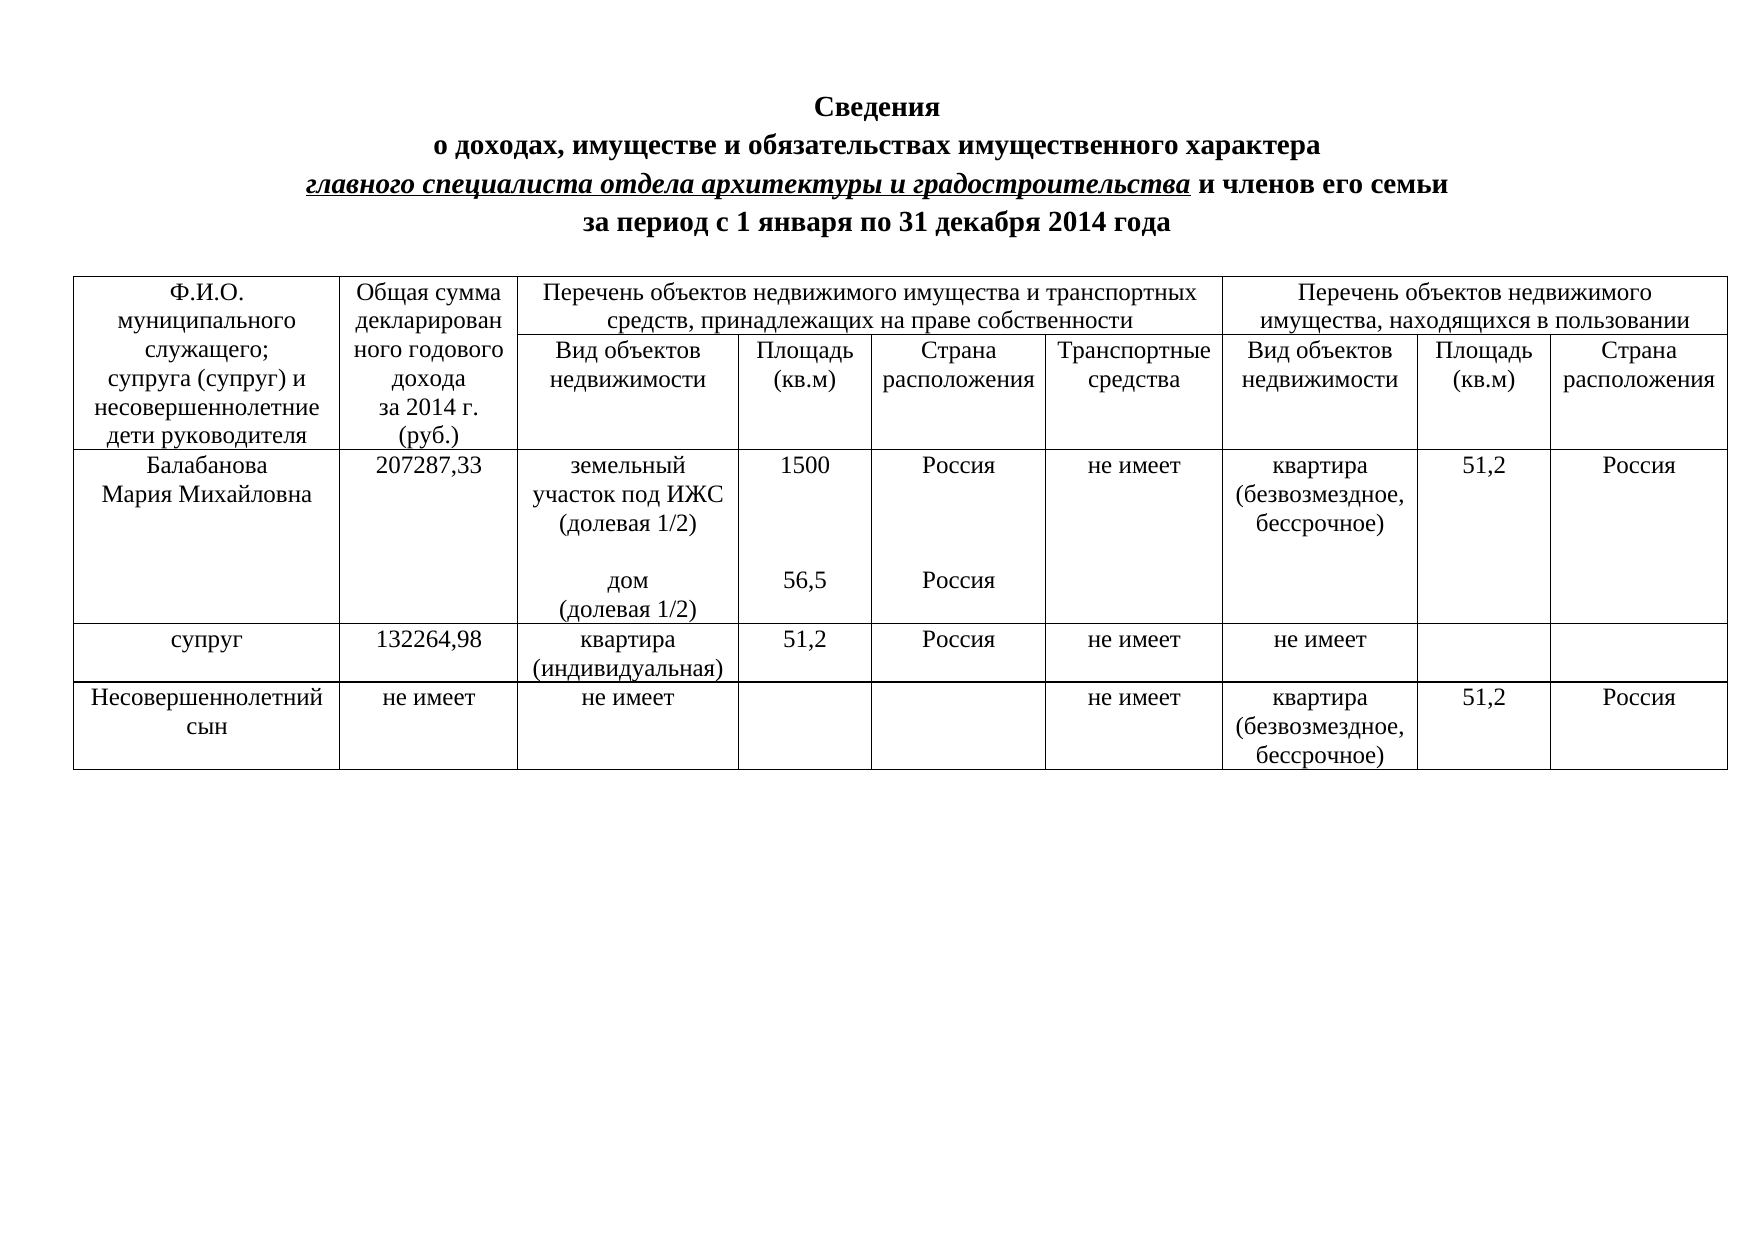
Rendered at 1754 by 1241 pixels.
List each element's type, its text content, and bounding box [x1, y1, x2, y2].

text за период с 1 января по 31 декабря 2014 года [118, 204, 1636, 238]
table_cell Площадь (кв.м) [1418, 335, 1550, 449]
table_cell не имеет [1046, 450, 1222, 623]
table_cell Страна расположения [872, 335, 1045, 449]
table_cell 207287,33 [340, 450, 517, 623]
text о доходах, имуществе и обязательствах имущественного характера [118, 127, 1636, 161]
table_cell Россия Россия [872, 450, 1045, 623]
table_cell Россия [1551, 450, 1727, 623]
table_cell Россия [1551, 683, 1727, 769]
table_cell Вид объектов недвижимости [1223, 335, 1417, 449]
table_cell не имеет [340, 683, 517, 769]
table_cell квартира (безвозмездное, бессрочное) [1223, 683, 1417, 769]
table_cell [739, 683, 871, 769]
table_cell Россия [872, 624, 1045, 681]
table_cell квартира (индивидуальная) [518, 624, 738, 681]
table_cell Площадь (кв.м) [739, 335, 871, 449]
table_cell 132264,98 [340, 624, 517, 681]
table_cell Несовершеннолетний сын [74, 683, 339, 769]
table_header Перечень объектов недвижимого имущества и транспортных средств, принадлежащих на праве собственности [518, 277, 1222, 334]
table_cell [1418, 624, 1550, 681]
table_cell Балабанова Мария Михайловна [74, 450, 339, 623]
table_cell земельный участок под ИЖС (долевая 1/2) дом (долевая 1/2) [518, 450, 738, 623]
table_cell супруг [74, 624, 339, 681]
table_cell квартира (безвозмездное, бессрочное) [1223, 450, 1417, 623]
table_cell не имеет [1223, 624, 1417, 681]
table_cell 51,2 [739, 624, 871, 681]
text главного специалиста отдела архитектуры и градостроительства и членов его семьи [118, 166, 1636, 199]
table_header Перечень объектов недвижимого имущества, находящихся в пользовании [1223, 277, 1727, 334]
table_cell не имеет [518, 683, 738, 769]
table_cell Транспортные средства [1046, 335, 1222, 449]
table_cell [872, 683, 1045, 769]
table_cell Страна расположения [1551, 335, 1727, 449]
table_cell [1551, 624, 1727, 681]
table_cell 51,2 [1418, 450, 1550, 623]
table_cell 1500 56,5 [739, 450, 871, 623]
table_cell не имеет [1046, 683, 1222, 769]
table_cell Вид объектов недвижимости [518, 335, 738, 449]
table_header Общая сумма декларированного годового дохода за 2014 г. (руб.) [340, 277, 517, 449]
table_cell не имеет [1046, 624, 1222, 681]
text Cведения [118, 89, 1636, 122]
table_header Ф.И.О. муниципального служащего; супруга (супруг) и несовершеннолетние дети руководителя [74, 277, 339, 449]
table_cell 51,2 [1418, 683, 1550, 769]
